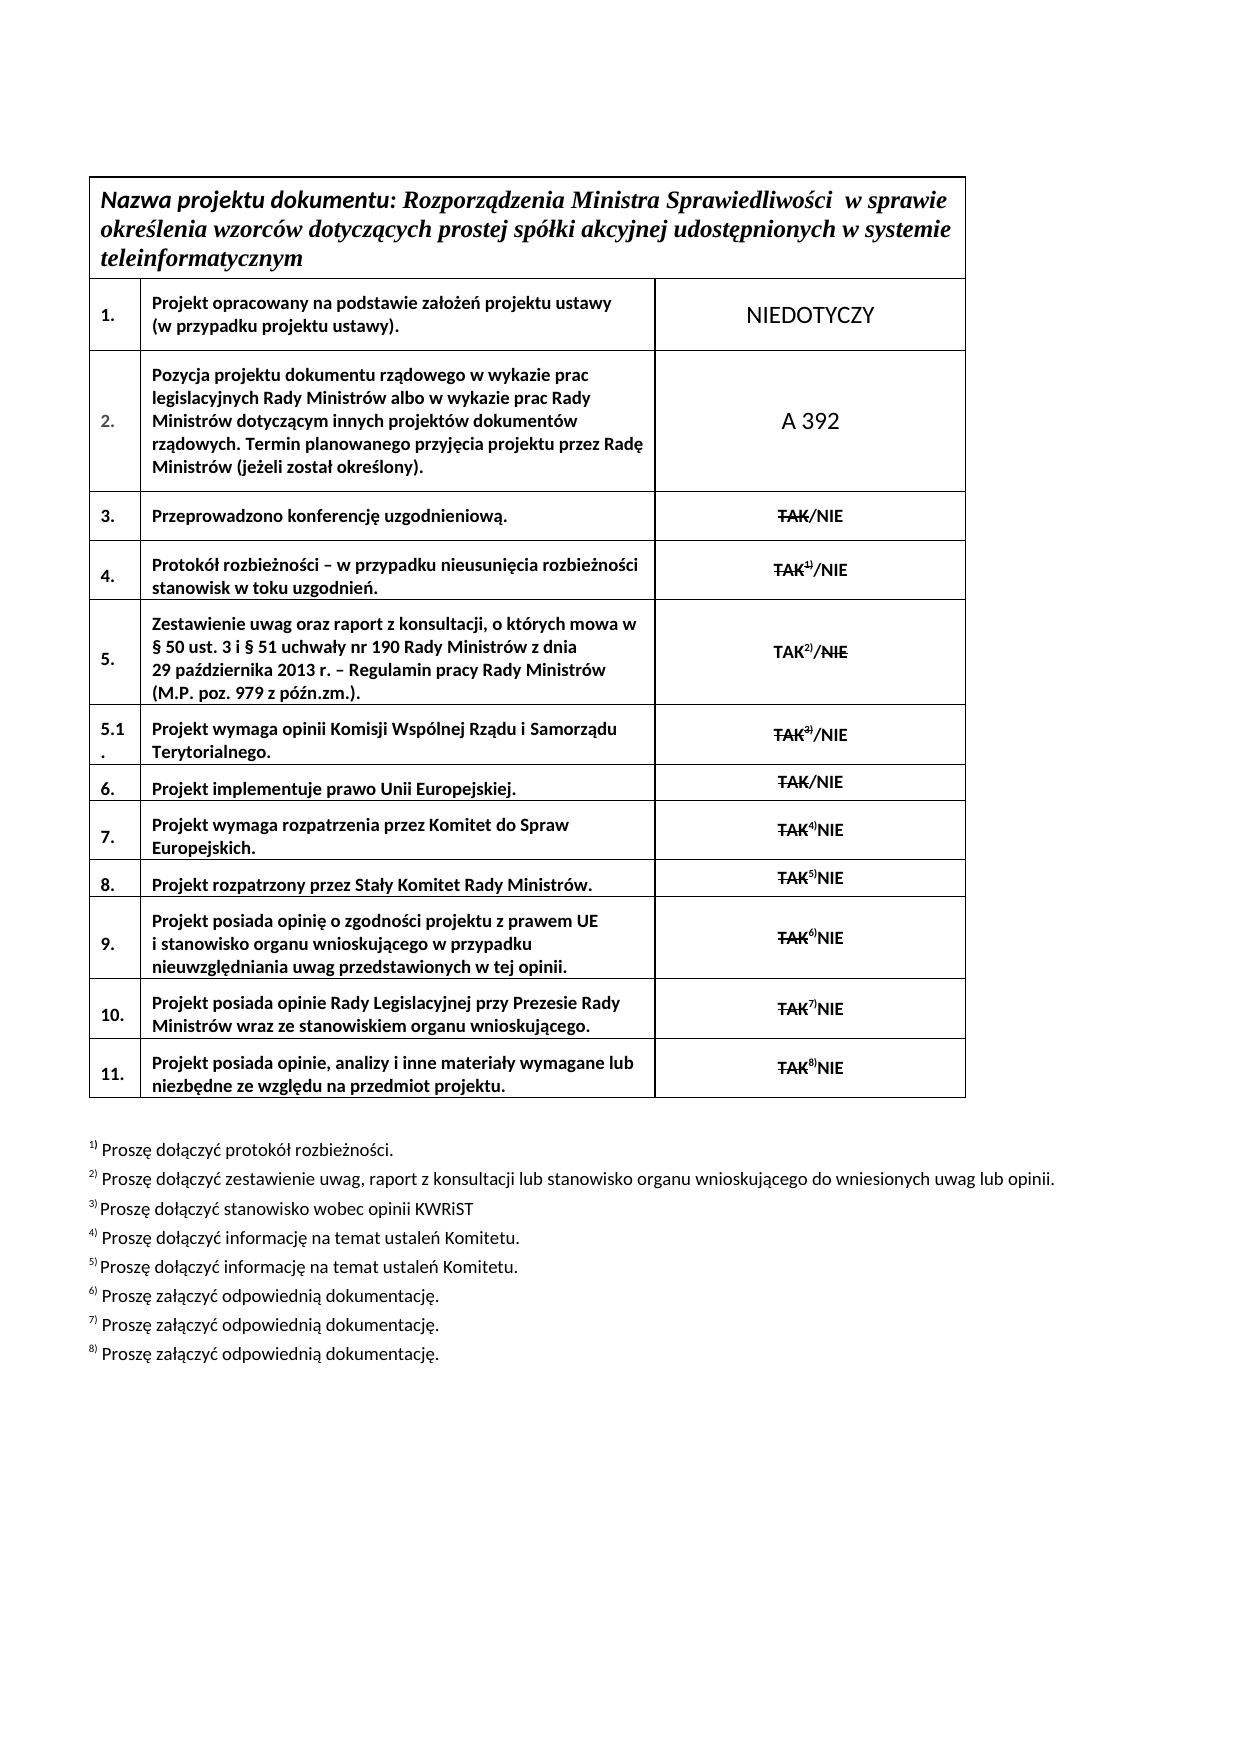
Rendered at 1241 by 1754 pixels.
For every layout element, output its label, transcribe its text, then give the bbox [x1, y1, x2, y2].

table_cell Projekt posiada opinie Rady Legislacyjnej przy Prezesie Rady Ministrów wraz ze stanowiskiem organu wnioskującego. [141, 979, 654, 1037]
table_cell 1. [90, 279, 140, 350]
table_cell Pozycja projektu dokumentu rządowego w wykazie prac legislacyjnych Rady Ministrów albo w wykazie prac Rady Ministrów dotyczącym innych projektów dokumentów rządowych. Termin planowanego przyjęcia projektu przez Radę Ministrów (jeżeli został określony). [141, 351, 654, 491]
table_cell 3. [90, 492, 140, 539]
table_header Nazwa projektu dokumentu: Rozporządzenia Ministra Sprawiedliwości w sprawie określenia wzorców dotyczących prostej spółki akcyjnej udostępnionych w systemie teleinformatycznym [90, 178, 965, 278]
table_cell Protokół rozbieżności – w przypadku nieusunięcia rozbieżności stanowisk w toku uzgodnień. [141, 541, 654, 599]
text 4) Proszę dołączyć informację na temat ustaleń Komitetu. [89, 1226, 1152, 1249]
text 2) Proszę dołączyć zestawienie uwag, raport z konsultacji lub stanowisko organu wnioskującego do wniesionych uwag lub opinii. [89, 1167, 1152, 1190]
table_cell TAK7)NIE [656, 979, 965, 1037]
text 7) Proszę załączyć odpowiednią dokumentację. [89, 1313, 1152, 1336]
table_cell Projekt implementuje prawo Unii Europejskiej. [141, 765, 654, 800]
table_cell TAK8)NIE [656, 1039, 965, 1097]
text 8) Proszę załączyć odpowiednią dokumentację. [89, 1342, 1152, 1365]
table_cell 6. [90, 765, 140, 800]
table_cell TAK5)NIE [656, 860, 965, 896]
table_cell 2. [90, 351, 140, 491]
table_cell Projekt rozpatrzony przez Stały Komitet Rady Ministrów. [141, 860, 654, 896]
table_cell Projekt posiada opinię o zgodności projektu z prawem UE i stanowisko organu wnioskującego w przypadku nieuwzględniania uwag przedstawionych w tej opinii. [141, 897, 654, 978]
table_cell Przeprowadzono konferencję uzgodnieniową. [141, 492, 654, 539]
table_cell 10. [90, 979, 140, 1037]
table_cell Zestawienie uwag oraz raport z konsultacji, o których mowa w § 50 ust. 3 i § 51 uchwały nr 190 Rady Ministrów z dnia 29 października 2013 r. – Regulamin pracy Rady Ministrów (M.P. poz. 979 z późn.zm.). [141, 600, 654, 704]
table_cell A 392 [656, 351, 965, 491]
table_cell TAK6)NIE [656, 897, 965, 978]
text 5) Proszę dołączyć informację na temat ustaleń Komitetu. [89, 1255, 1152, 1278]
text 6) Proszę załączyć odpowiednią dokumentację. [89, 1284, 1152, 1307]
table_cell 7. [90, 801, 140, 859]
table_cell TAK3)/NIE [656, 705, 965, 763]
table_cell TAK4)NIE [656, 801, 965, 859]
table_cell Projekt posiada opinie, analizy i inne materiały wymagane lub niezbędne ze względu na przedmiot projektu. [141, 1039, 654, 1097]
table_cell Projekt opracowany na podstawie założeń projektu ustawy (w przypadku projektu ustawy). [141, 279, 654, 350]
table_cell 9. [90, 897, 140, 978]
table_cell TAK2)/NIE [656, 600, 965, 704]
text 3) Proszę dołączyć stanowisko wobec opinii KWRiST [89, 1197, 1152, 1219]
table_cell TAK/NIE [656, 765, 965, 800]
table_cell Projekt wymaga opinii Komisji Wspólnej Rządu i Samorządu Terytorialnego. [141, 705, 654, 763]
table_cell TAK/NIE [656, 492, 965, 539]
table_cell 4. [90, 541, 140, 599]
table_cell 5.1. [90, 705, 140, 763]
text 1) Proszę dołączyć protokół rozbieżności. [89, 1138, 1152, 1161]
table_cell 5. [90, 600, 140, 704]
table_cell 8. [90, 860, 140, 896]
table_cell Projekt wymaga rozpatrzenia przez Komitet do Spraw Europejskich. [141, 801, 654, 859]
table_cell TAK1)/NIE [656, 541, 965, 599]
table_cell 11. [90, 1039, 140, 1097]
table_cell NIEDOTYCZY [656, 279, 965, 350]
